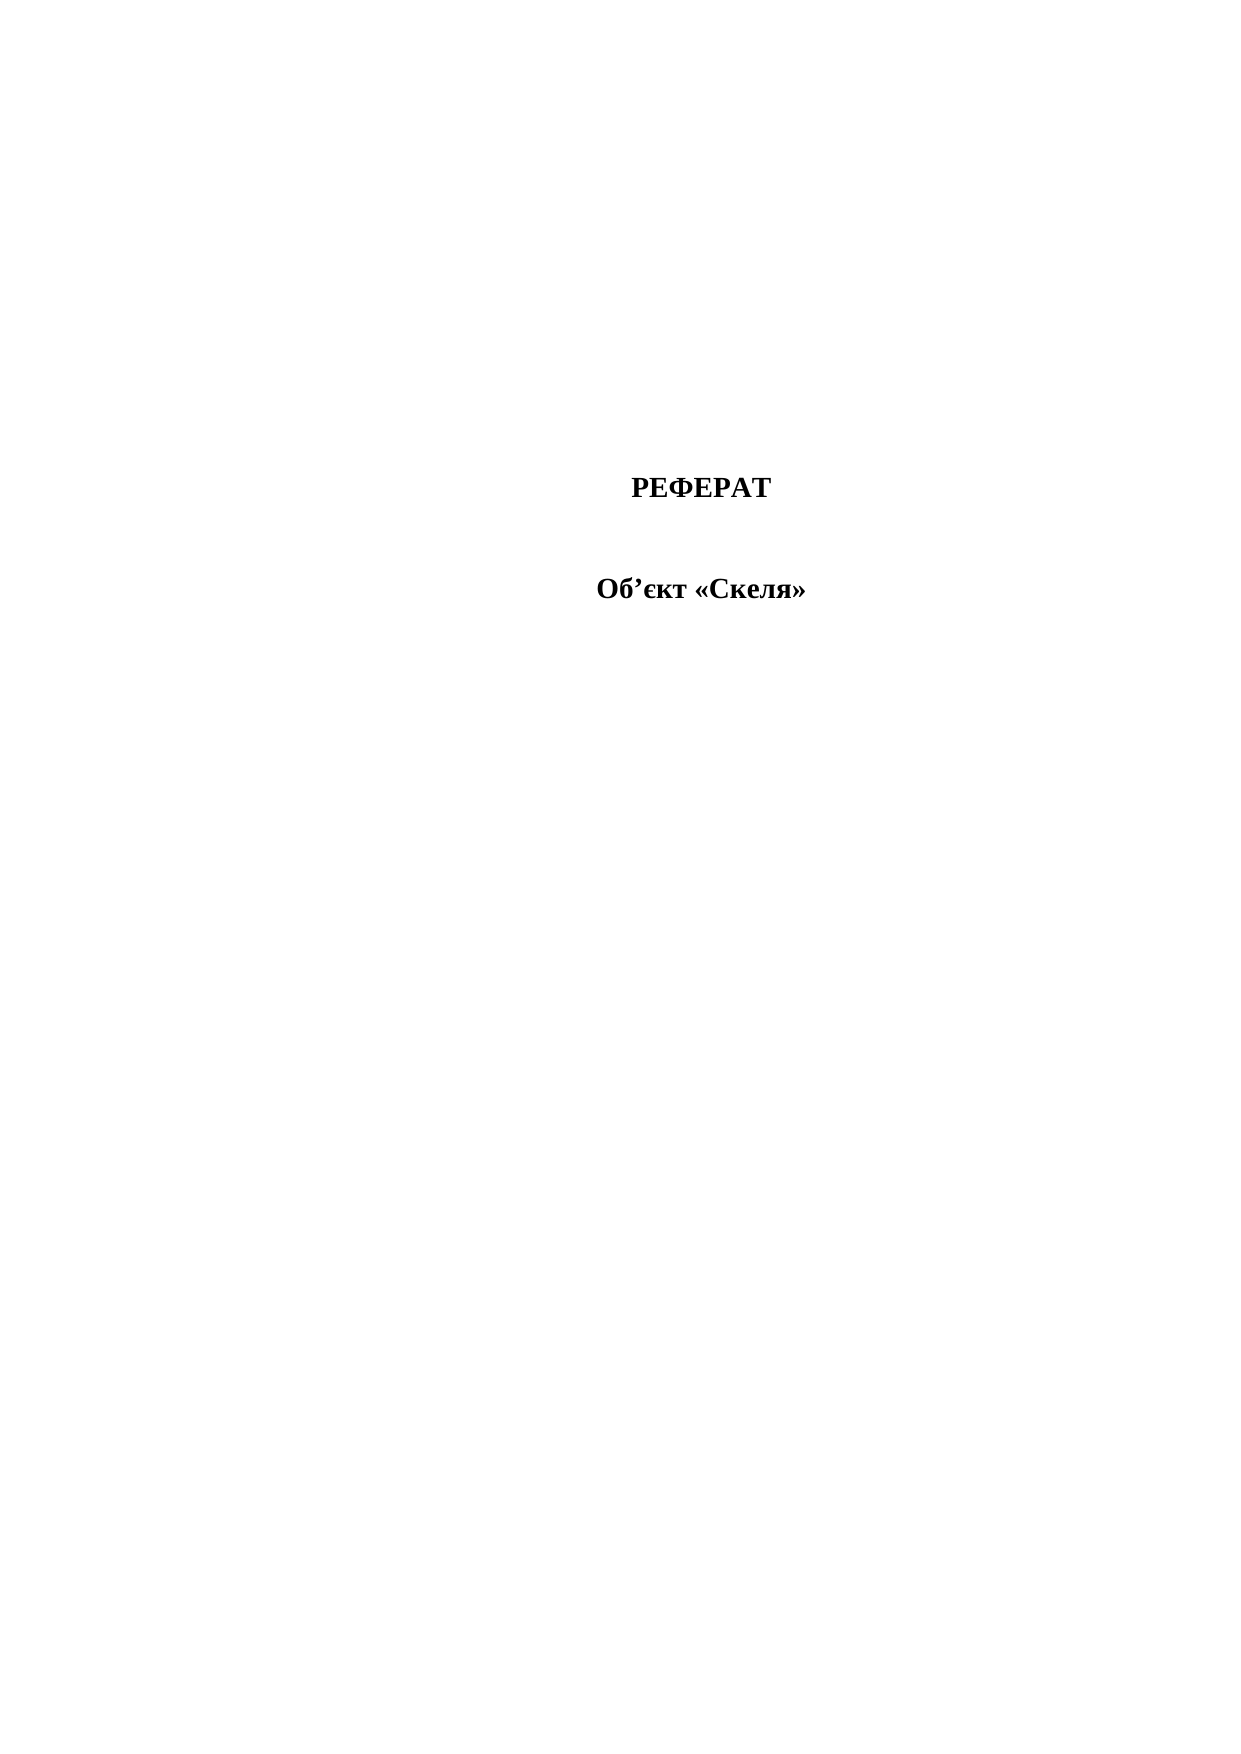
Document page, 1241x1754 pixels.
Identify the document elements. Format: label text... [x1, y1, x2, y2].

text РЕФЕРАТ [177, 470, 1152, 504]
text Об’єкт «Скеля» [177, 571, 1152, 604]
